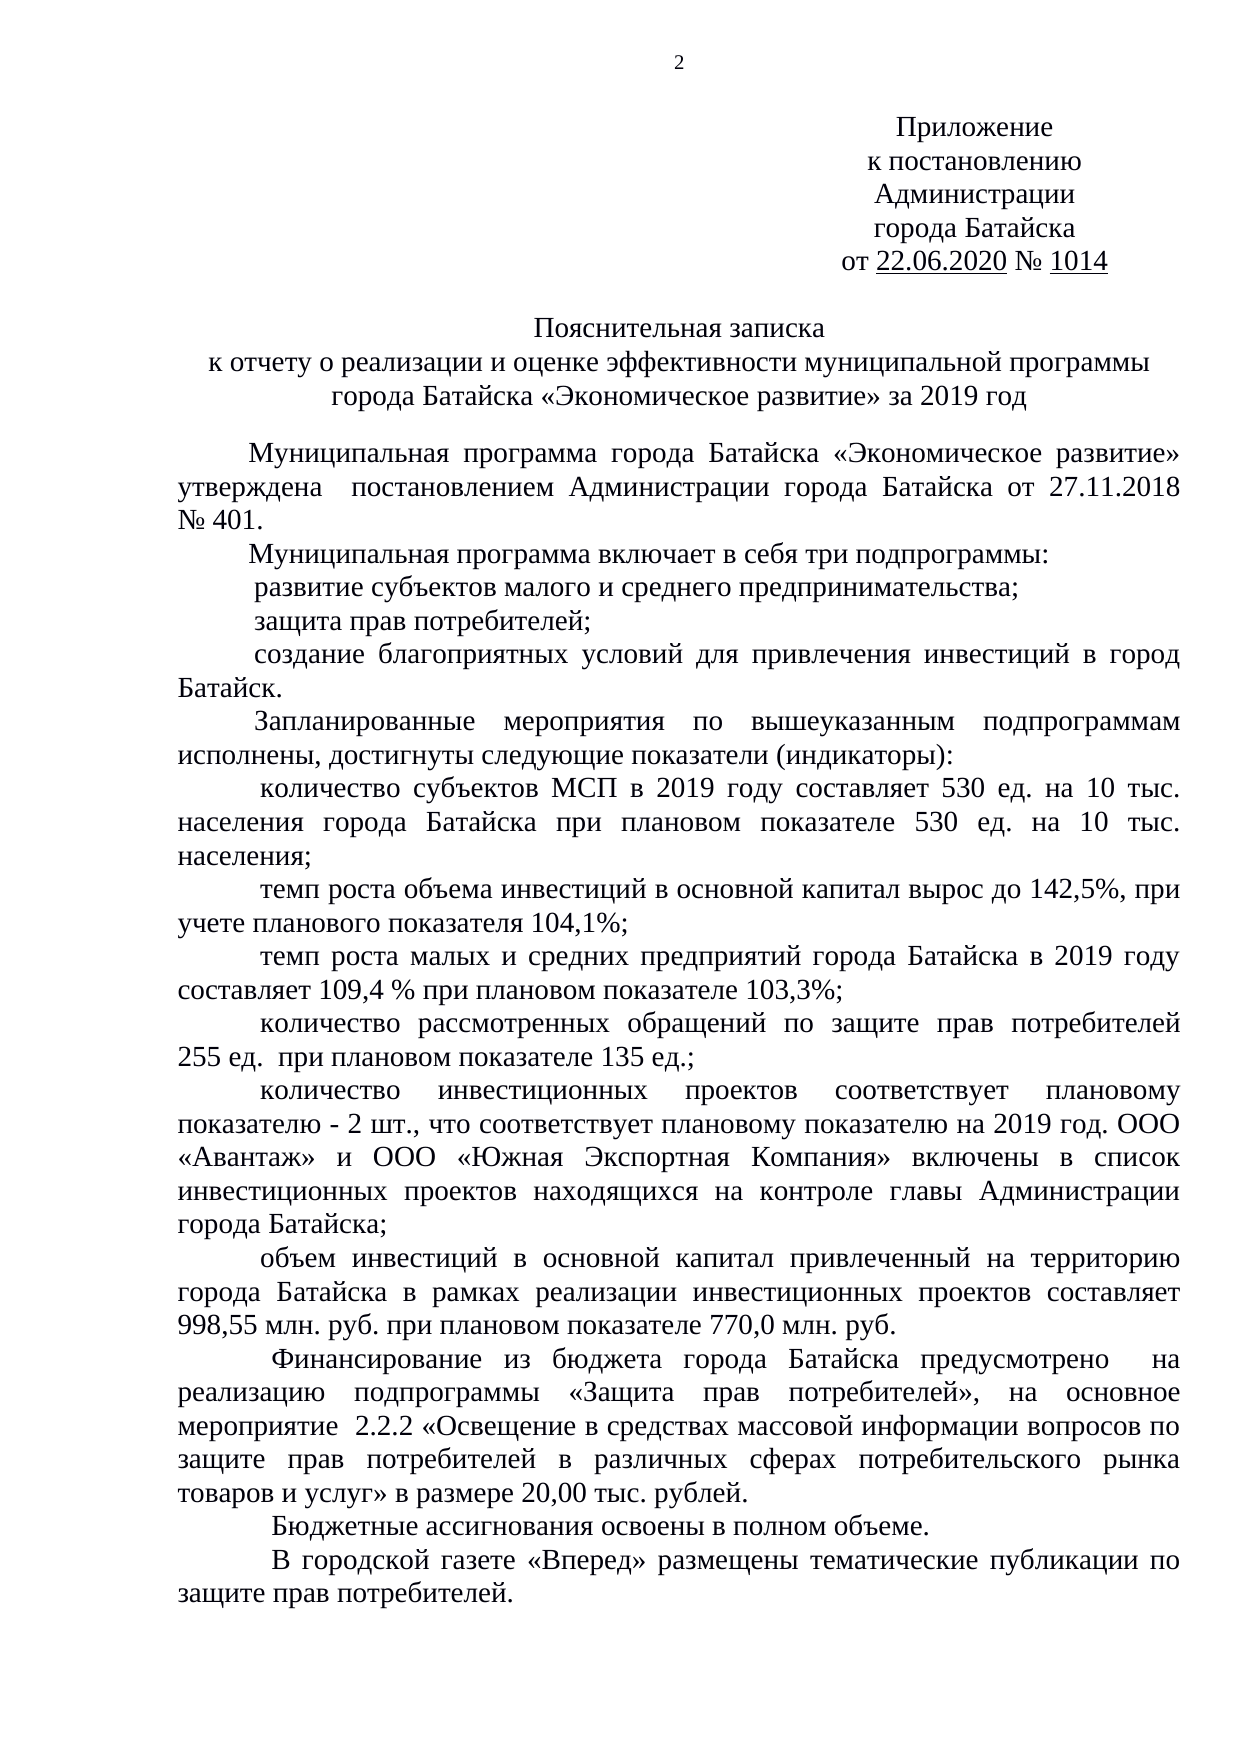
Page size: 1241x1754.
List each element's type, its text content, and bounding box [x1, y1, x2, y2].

text защита прав потребителей; [177, 603, 1181, 636]
text создание благоприятных условий для привлечения инвестиций в город Батайск. [177, 636, 1181, 703]
text Бюджетные ассигнования освоены в полном объеме. [177, 1508, 1181, 1542]
text развитие субъектов малого и среднего предпринимательства; [177, 569, 1181, 603]
text Запланированные мероприятия по вышеуказанным подпрограммам исполнены, достигнуты следующие показатели (индикаторы): [177, 703, 1181, 771]
text В городской газете «Вперед» размещены тематические публикации по защите прав потребителей. [177, 1542, 1181, 1609]
text Финансирование из бюджета города Батайска предусмотрено на реализацию подпрограммы «Защита прав потребителей», на основное мероприятие 2.2.2 «Освещение в средствах массовой информации вопросов по защите прав потребителей в различных сферах потребительского рынка товаров и услуг» в размере 20,00 тыс. рублей. [177, 1341, 1181, 1508]
text Пояснительная записка [177, 311, 1181, 344]
text Администрации [177, 176, 1181, 210]
text темп роста объема инвестиций в основной капитал вырос до 142,5%, при учете планового показателя 104,1%; [177, 871, 1181, 938]
text к отчету о реализации и оценке эффективности муниципальной программы города Батайска «Экономическое развитие» за 2019 год [177, 344, 1181, 411]
text объем инвестиций в основной капитал привлеченный на территорию города Батайска в рамках реализации инвестиционных проектов составляет 998,55 млн. руб. при плановом показателе 770,0 млн. руб. [177, 1240, 1181, 1341]
text Муниципальная программа города Батайска «Экономическое развитие» утверждена постановлением Администрации города Батайска от 27.11.2018 № 401. [177, 435, 1181, 536]
text количество рассмотренных обращений по защите прав потребителей 255 ед. при плановом показателе 135 ед.; [177, 1005, 1181, 1072]
text количество инвестиционных проектов соответствует плановому показателю - 2 шт., что соответствует плановому показателю на 2019 год. ООО «Авантаж» и ООО «Южная Экспортная Компания» включены в список инвестиционных проектов находящихся на контроле главы Администрации города Батайска; [177, 1072, 1181, 1240]
text Приложение [177, 109, 1181, 143]
text города Батайска [177, 210, 1181, 243]
text от 22.06.2020 № 1014 [177, 243, 1181, 277]
text темп роста малых и средних предприятий города Батайска в 2019 году составляет 109,4 % при плановом показателе 103,3%; [177, 938, 1181, 1005]
text количество субъектов МСП в 2019 году составляет 530 ед. на 10 тыс. населения города Батайска при плановом показателе 530 ед. на 10 тыс. населения; [177, 771, 1181, 871]
text Муниципальная программа включает в себя три подпрограммы: [177, 536, 1181, 569]
text к постановлению [177, 143, 1181, 176]
